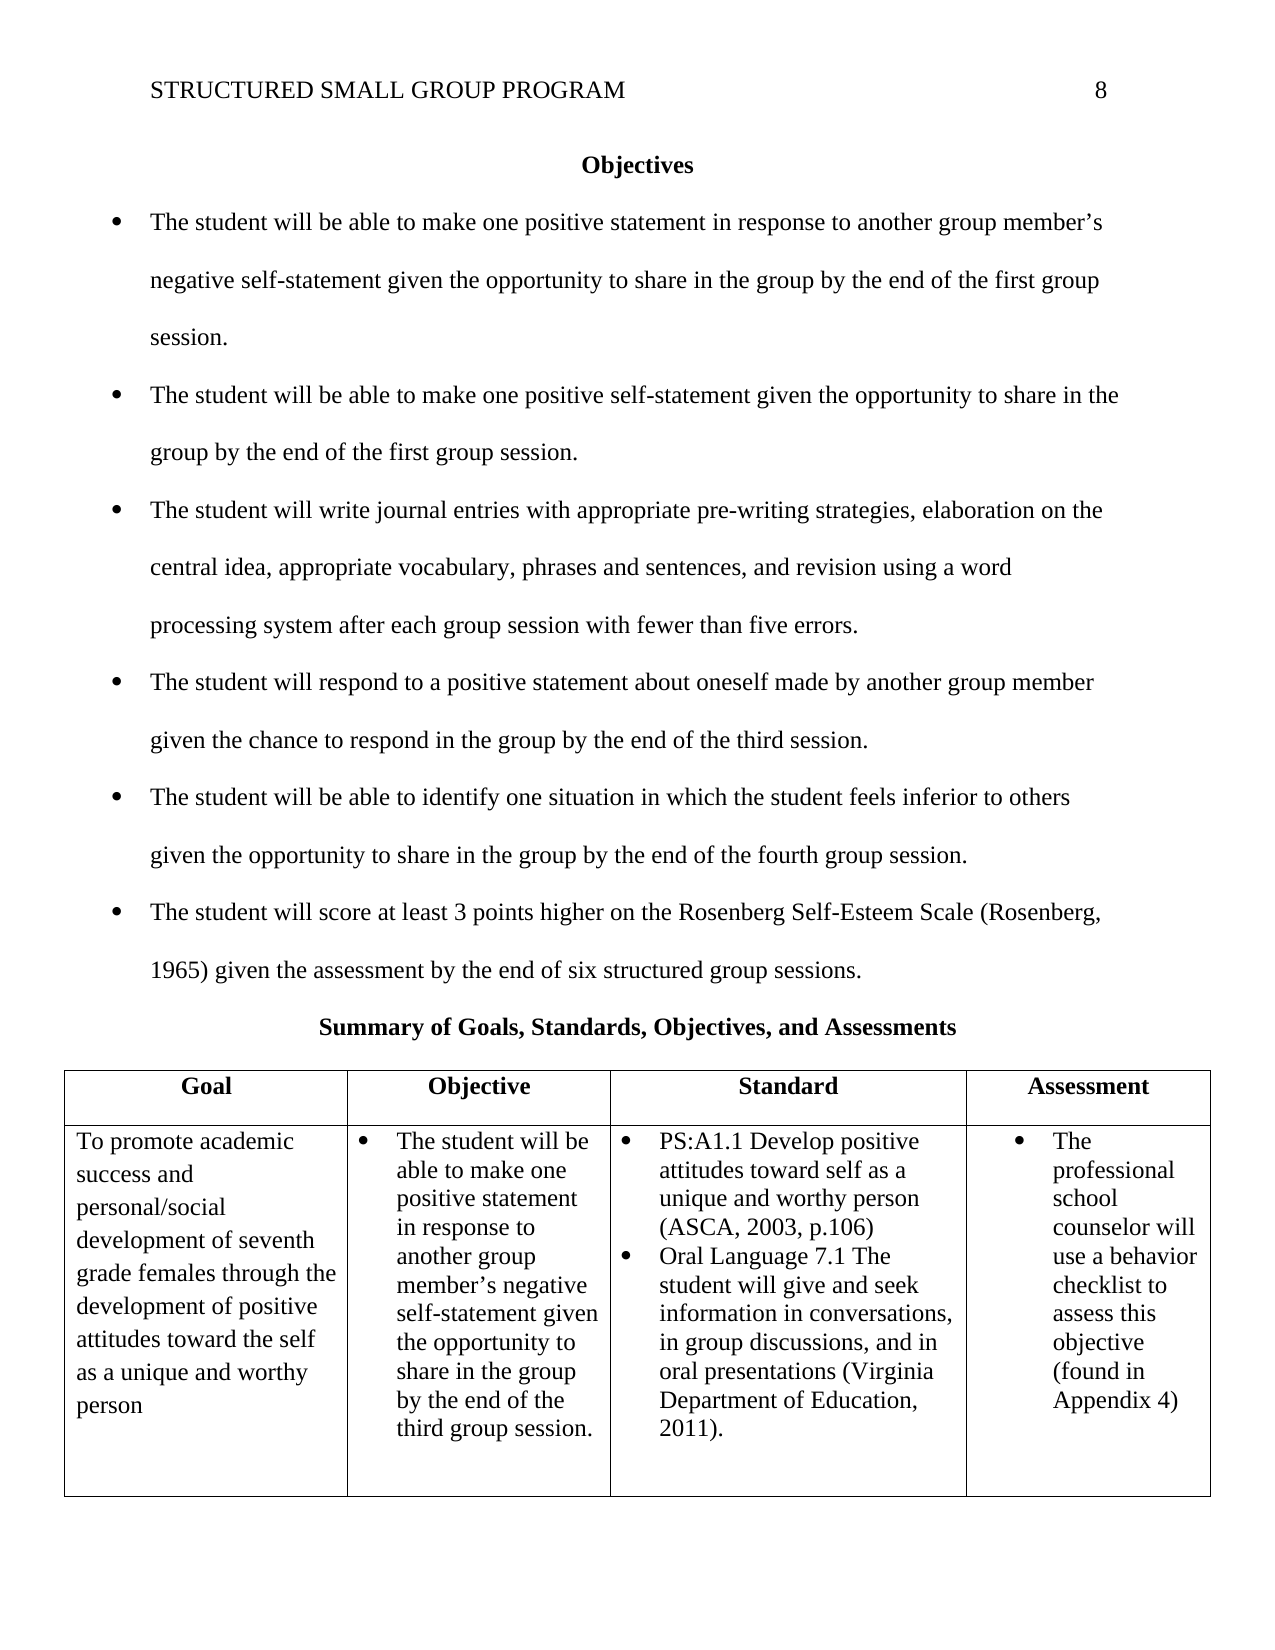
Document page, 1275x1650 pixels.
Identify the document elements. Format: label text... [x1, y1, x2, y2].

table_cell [65, 1126, 347, 1496]
list The student will be able to make one positive statement in response to another group member’s negative self-statement given the opportunity to share in the group by the end of the first group session. [112, 207, 1125, 351]
table_cell The student will be able to make one positive statement in response to another group member’s negative self-statement given the opportunity to share in the group by the end of the third group session. [348, 1126, 610, 1496]
list The student will be able to make one positive self-statement given the opportunity to share in the group by the end of the first group session. [112, 380, 1125, 466]
list The student will write journal entries with appropriate pre-writing strategies, elaboration on the central idea, appropriate vocabulary, phrases and sentences, and revision using a word processing system after each group session with fewer than five errors. [112, 495, 1125, 639]
table_header Assessment [967, 1071, 1210, 1125]
table_header Objective [348, 1071, 610, 1125]
text Objectives [150, 150, 1125, 179]
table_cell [967, 1126, 1210, 1496]
table_header Standard [611, 1071, 966, 1125]
list The student will respond to a positive statement about oneself made by another group member given the chance to respond in the group by the end of the third session. [112, 667, 1125, 754]
table_header Goal [65, 1071, 347, 1125]
table_cell PS:A1.1 Develop positive attitudes toward self as a unique and worthy person (ASCA, 2003, p.106) Oral Language 7.1 The student will give and seek information in conversations, in group discussions, and in oral presentations (Virginia Department of Education, 2011). [611, 1126, 966, 1496]
list The student will be able to identify one situation in which the student feels inferior to others given the opportunity to share in the group by the end of the fourth group session. [112, 782, 1125, 869]
list The student will score at least 3 points higher on the Rosenberg Self-Esteem Scale (Rosenberg, 1965) given the assessment by the end of six structured group sessions. [112, 897, 1125, 984]
text Summary of Goals, Standards, Objectives, and Assessments [150, 1012, 1125, 1041]
